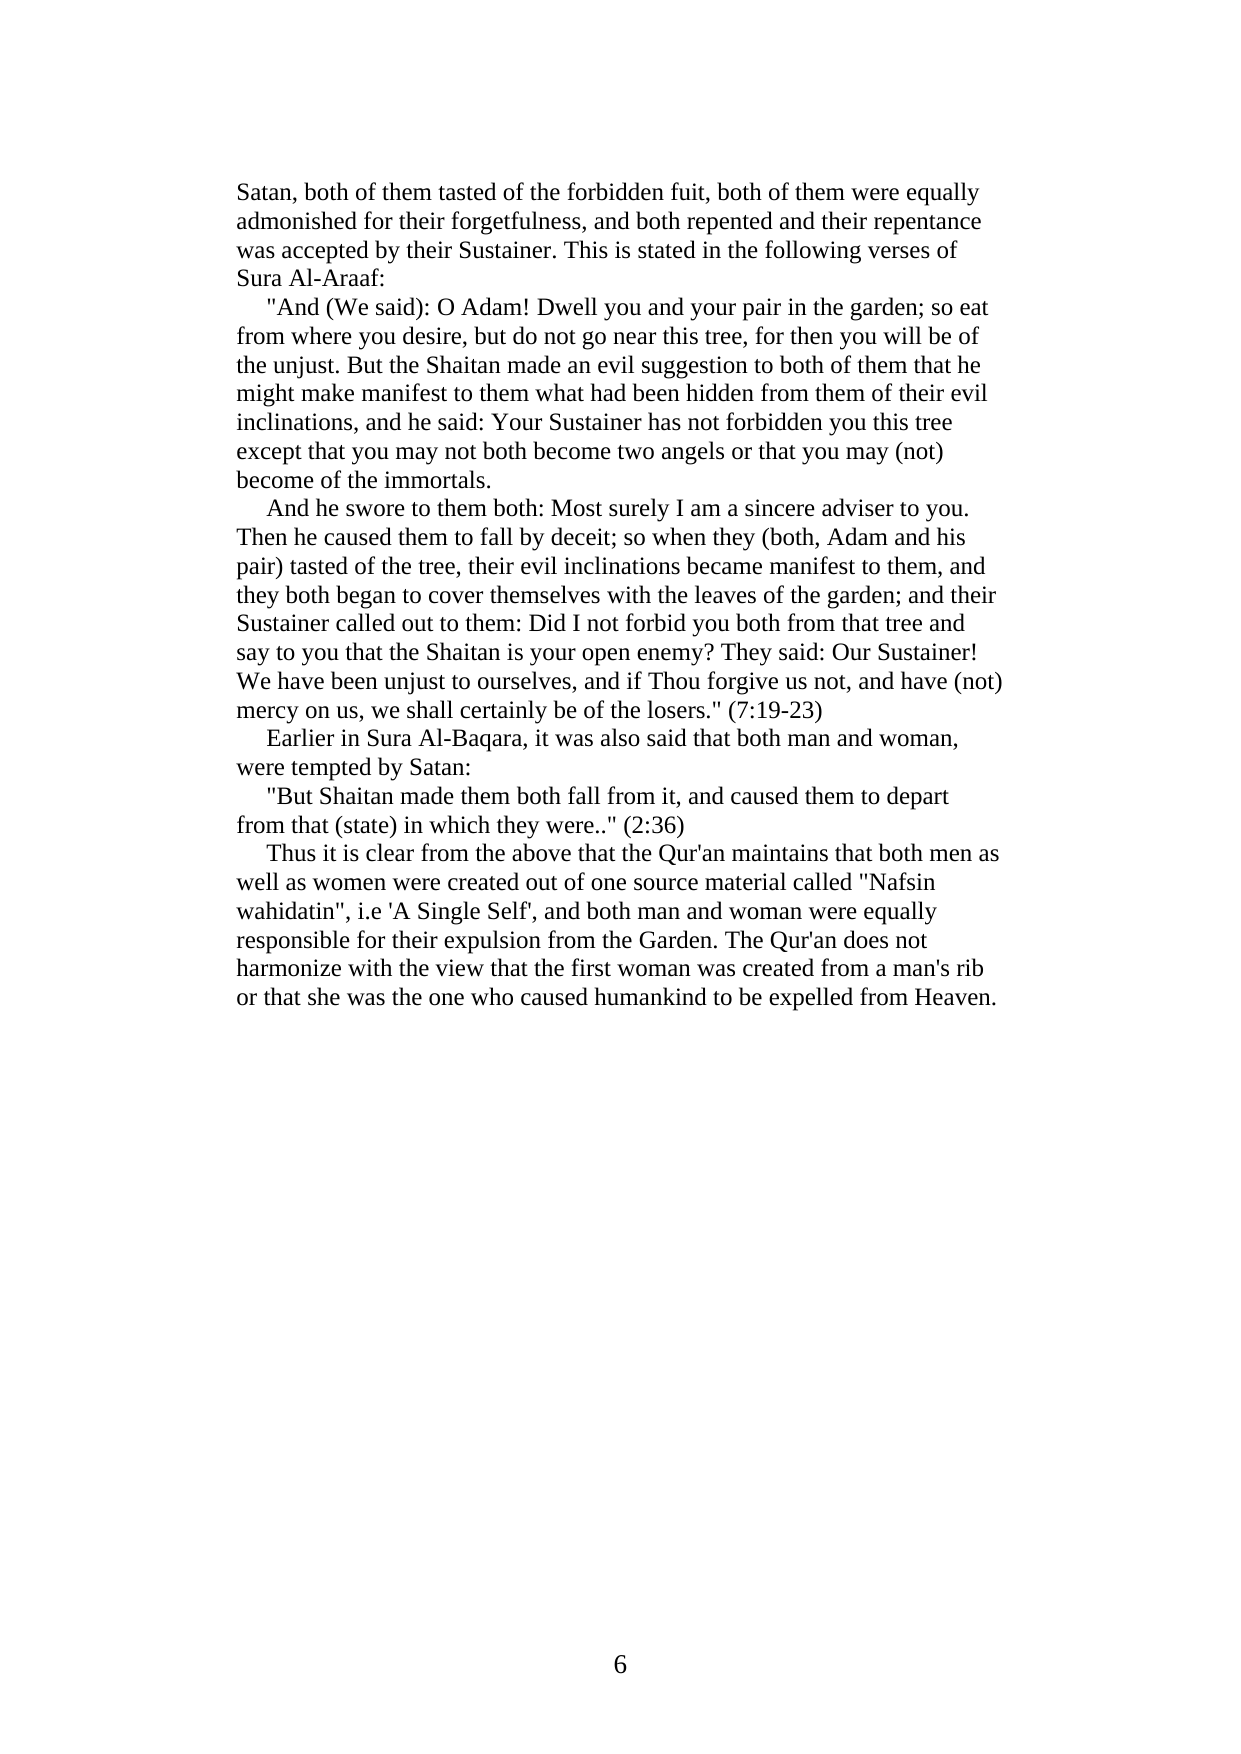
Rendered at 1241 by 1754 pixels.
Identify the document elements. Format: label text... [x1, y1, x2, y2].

text "But Shaitan made them both fall from it, and caused them to depart from that (state) in which they were.." (2:36) [236, 781, 1004, 838]
text And he swore to them both: Most surely I am a sincere adviser to you. Then he caused them to fall by deceit; so when they (both, Adam and his pair) tasted of the tree, their evil inclinations became manifest to them, and they both began to cover themselves with the leaves of the garden; and their Sustainer called out to them: Did I not forbid you both from that tree and say to you that the Shaitan is your open enemy? They said: Our Sustainer! We have been unjust to ourselves, and if Thou forgive us not, and have (not) mercy on us, we shall certainly be of the losers." (7:19-23) [236, 493, 1004, 723]
text Earlier in Sura Al-Baqara, it was also said that both man and woman, were tempted by Satan: [236, 723, 1004, 781]
text "And (We said): O Adam! Dwell you and your pair in the garden; so eat from where you desire, but do not go near this tree, for then you will be of the unjust. But the Shaitan made an evil suggestion to both of them that he might make manifest to them what had been hidden from them of their evil inclinations, and he said: Your Sustainer has not forbidden you this tree except that you may not both become two angels or that you may (not) become of the immortals. [236, 292, 1004, 493]
text Thus it is clear from the above that the Qur'an maintains that both men as well as women were created out of one source material called "Nafsin wahidatin", i.e 'A Single Self', and both man and woman were equally responsible for their expulsion from the Garden. The Qur'an does not harmonize with the view that the first woman was created from a man's rib or that she was the one who caused humankind to be expelled from Heaven. [236, 838, 1004, 1011]
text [236, 177, 1004, 292]
